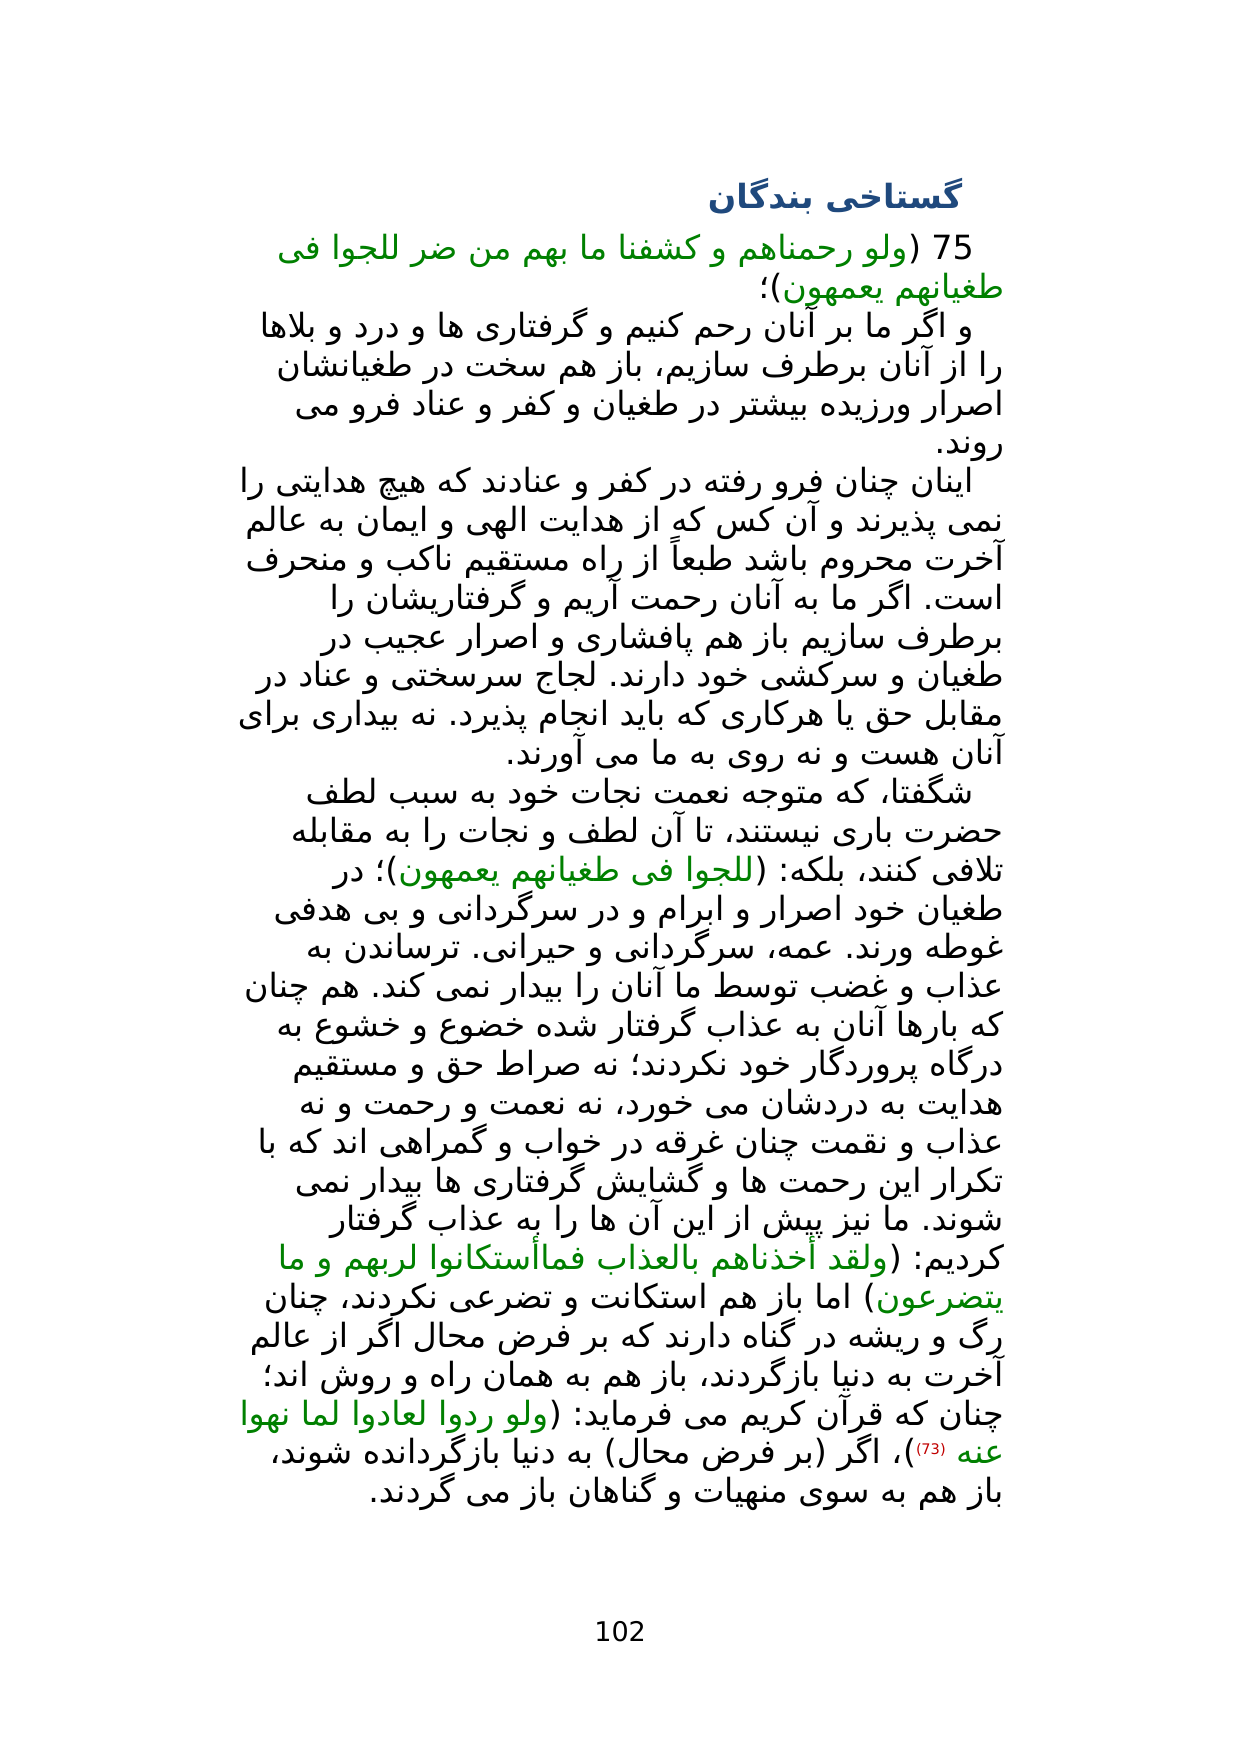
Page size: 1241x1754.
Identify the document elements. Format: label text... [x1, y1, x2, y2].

text 75 (ولو رحمناهم و كشفنا ما بهم من ضر للجوا فى طغیانهم یعمهون)؛ [236, 228, 1004, 306]
text شگفتا، كه متوجه نعمت نجات خود به سبب لطف حضرت بارى نیستند، تا آن لطف و نجات را به مقابله تلافى كنند، بلكه: (للجوا فى طغیانهم یعمهون)؛ در طغیان خود اصرار و ابرام و در سرگردانى و بى هدفى غوطه ورند. عمه، سرگردانى و حیرانى. ترساندن به عذاب و غضب توسط ما آنان را بیدار نمى كند. هم چنان كه بارها آنان به عذاب گرفتار شده خضوع و خشوع به درگاه پروردگار خود نكردند؛ نه صراط حق و مستقیم هدایت به دردشان مى خورد، نه نعمت و رحمت و نه عذاب و نقمت چنان غرقه در خواب و گمراهى اند كه با تكرار این رحمت ها و گشایش گرفتارى ها بیدار نمى شوند. ما نیز پیش از این آن ها را به عذاب گرفتار كردیم: (ولقد أخذناهم بالعذاب فماأستكانوا لربهم و ما یتضرعون) اما باز هم استكانت و تضرعى نكردند، چنان رگ و ریشه در گناه دارند كه بر فرض محال اگر از عالم آخرت به دنیا بازگردند، باز هم به همان راه و روش اند؛ چنان كه قرآن كریم مى فرماید: (ولو ردوا لعادوا لما نهوا عنه (73))، اگر (بر فرض محال) به دنیا بازگردانده شوند، باز هم به سوى منهیات و گناهان باز مى گردند. [236, 772, 1004, 1511]
text اینان چنان فرو رفته در كفر و عنادند كه هیچ هدایتى را نمى پذیرند و آن كس كه از هدایت الهى و ایمان به عالم آخرت محروم باشد طبعاً از راه مستقیم ناكب و منحرف است. اگر ما به آنان رحمت آریم و گرفتاریشان را برطرف سازیم باز هم پافشارى و اصرار عجیب در طغیان و سركشى خود دارند. لجاج سرسختى و عناد در مقابل حق یا هركارى كه باید انجام پذیرد. نه بیدارى براى آنان هست و نه روى به ما مى آورند. [236, 462, 1004, 772]
text و اگر ما بر آنان رحم كنیم و گرفتارى ها و درد و بلاها را از آنان برطرف سازیم، باز هم سخت در طغیانشان اصرار ورزیده بیشتر در طغیان و كفر و عناد فرو مى روند. [236, 306, 1004, 462]
subtitle گستاخى بندگان [236, 177, 1004, 216]
